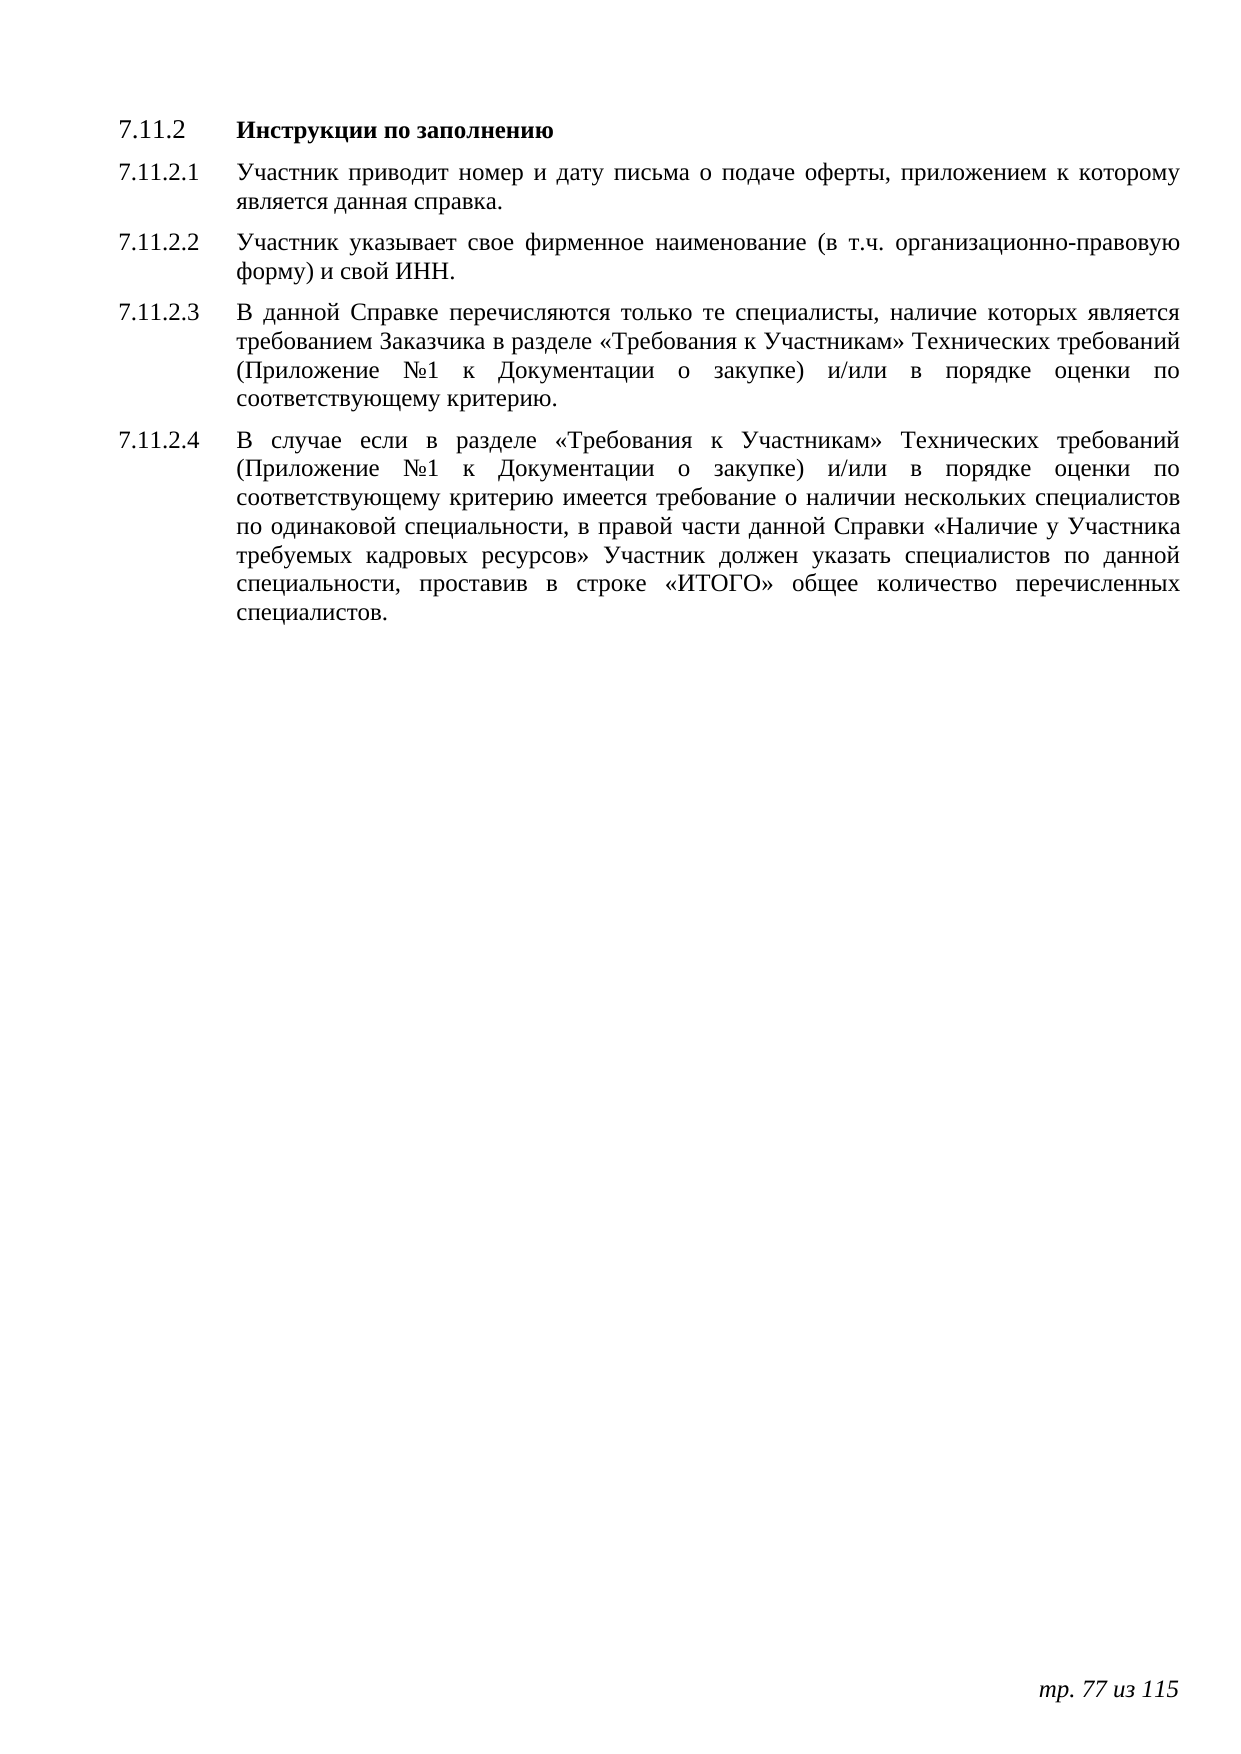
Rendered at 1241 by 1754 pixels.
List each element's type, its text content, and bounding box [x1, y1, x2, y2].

text Участник указывает свое фирменное наименование (в т.ч. организационно-правовую форму) и свой ИНН. [118, 227, 1181, 285]
text Инструкции по заполнению [118, 114, 1181, 145]
text В данной Справке перечисляются только те специалисты, наличие которых является требованием Заказчика в разделе «Требования к Участникам» Технических требований (Приложение №1 к Документации о закупке) и/или в порядке оценки по соответствующему критерию. [118, 297, 1181, 412]
text В случае если в разделе «Требования к Участникам» Технических требований (Приложение №1 к Документации о закупке) и/или в порядке оценки по соответствующему критерию имеется требование о наличии нескольких специалистов по одинаковой специальности, в правой части данной Справки «Наличие у Участника требуемых кадровых ресурсов» Участник должен указать специалистов по данной специальности, проставив в строке «ИТОГО» общее количество перечисленных специалистов. [118, 425, 1181, 626]
text Участник приводит номер и дату письма о подаче оферты, приложением к которому является данная справка. [118, 157, 1181, 215]
